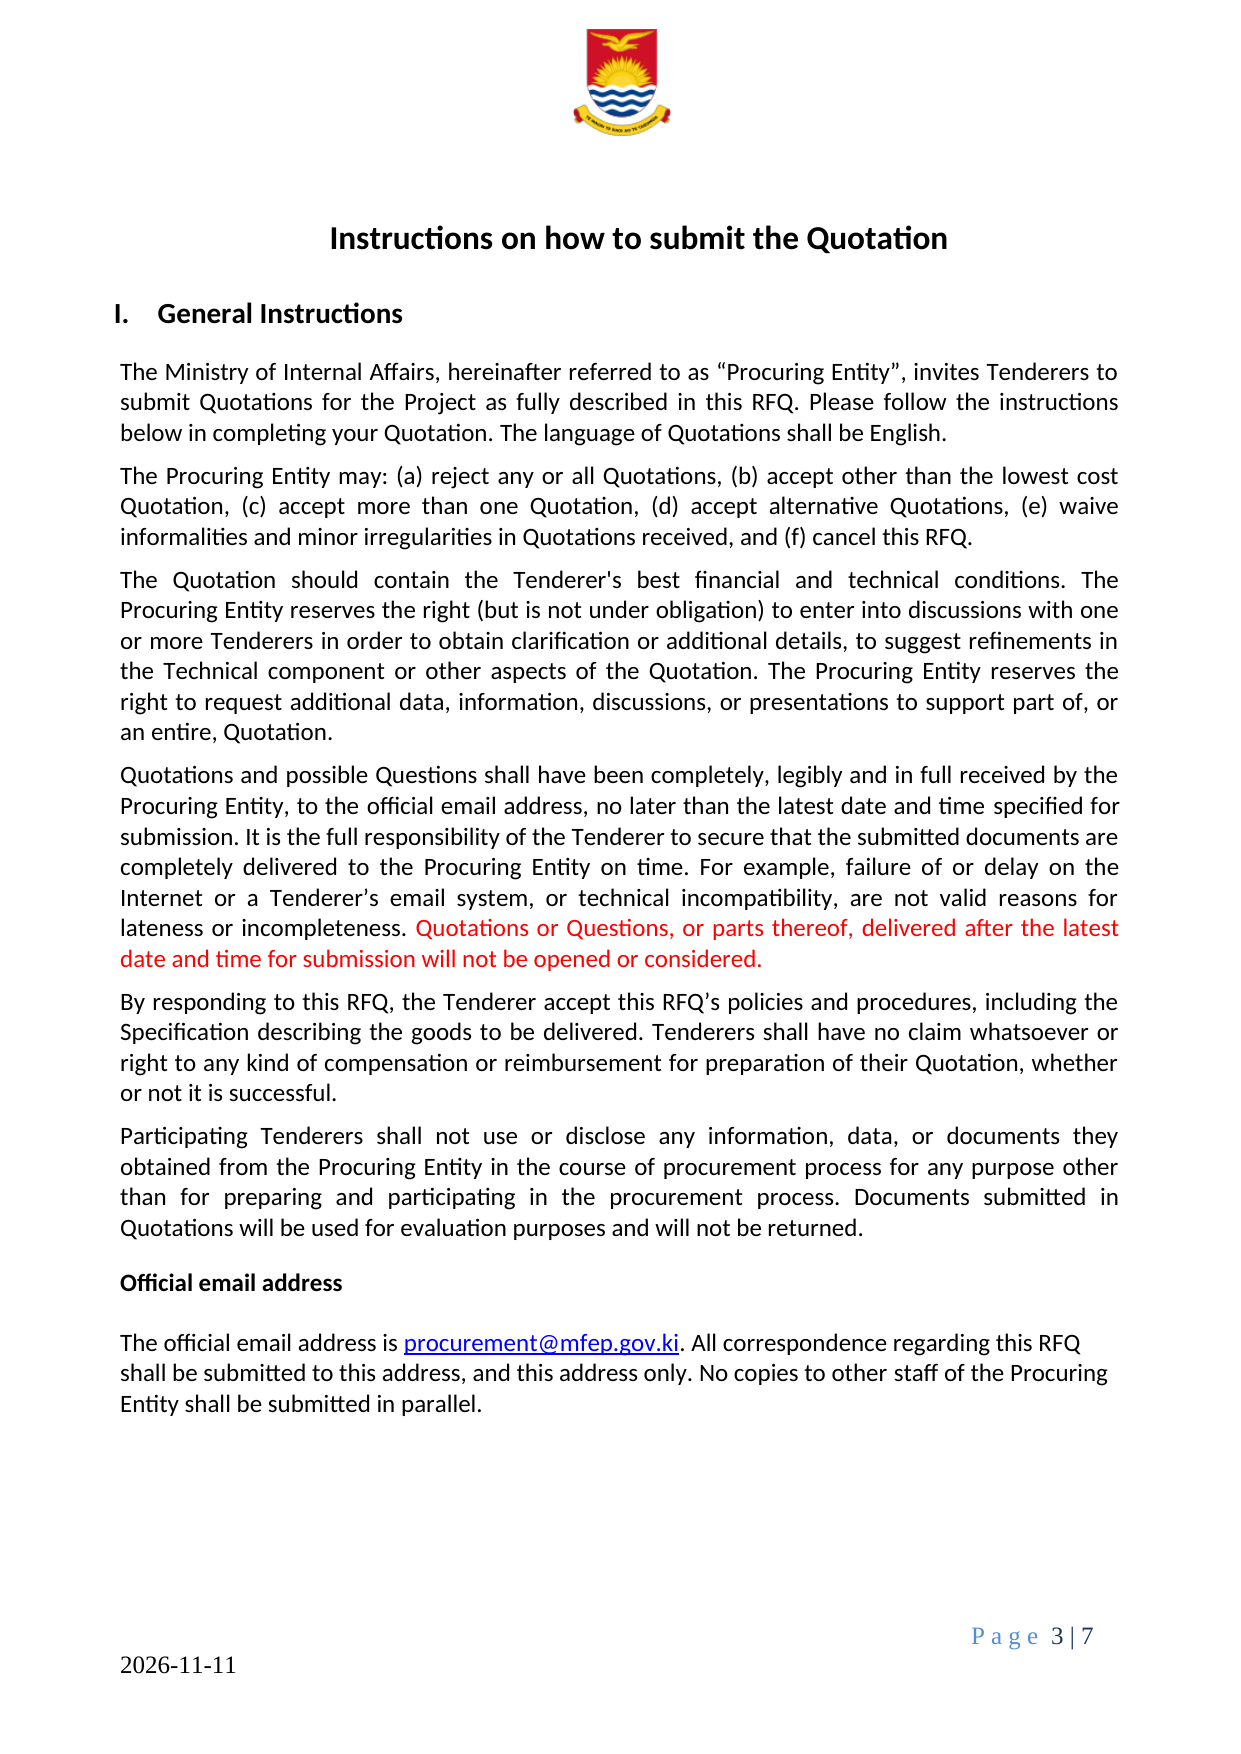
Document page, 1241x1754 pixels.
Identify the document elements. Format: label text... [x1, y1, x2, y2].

text The Ministry of Internal Affairs, hereinafter referred to as “Procuring Entity”, invites Tenderers to submit Quotations for the Project as fully described in this RFQ. Please follow the instructions below in completing your Quotation. The language of Quotations shall be English. [120, 356, 1120, 447]
text The Procuring Entity may: (a) reject any or all Quotations, (b) accept other than the lowest cost Quotation, (c) accept more than one Quotation, (d) accept alternative Quotations, (e) waive informalities and minor irregularities in Quotations received, and (f) cancel this RFQ. [120, 460, 1120, 551]
text The Quotation should contain the Tenderer's best financial and technical conditions. The Procuring Entity reserves the right (but is not under obligation) to enter into discussions with one or more Tenderers in order to obtain clarification or additional details, to suggest refinements in the Technical component or other aspects of the Quotation. The Procuring Entity reserves the right to request additional data, information, discussions, or presentations to support part of, or an entire, Quotation. [120, 564, 1120, 747]
text By responding to this RFQ, the Tenderer accept this RFQ’s policies and procedures, including the Specification describing the goods to be delivered. Tenderers shall have no claim whatsoever or right to any kind of compensation or reimbursement for preparation of their Quotation, whether or not it is successful. [120, 986, 1120, 1108]
text The official email address is procurement@mfep.gov.ki. All correspondence regarding this RFQ shall be submitted to this address, and this address only. No copies to other staff of the Procuring Entity shall be submitted in parallel. [120, 1327, 1120, 1419]
subtitle Official email address [120, 1267, 1120, 1298]
text Participating Tenderers shall not use or disclose any information, data, or documents they obtained from the Procuring Entity in the course of procurement process for any purpose other than for preparing and participating in the procurement process. Documents submitted in Quotations will be used for evaluation purposes and will not be returned. [120, 1120, 1120, 1242]
subtitle Instructions on how to submit the Quotation [157, 217, 1120, 258]
picture [573, 29, 671, 136]
subtitle General Instructions [129, 295, 1120, 331]
text Quotations and possible Questions shall have been completely, legibly and in full received by the Procuring Entity, to the official email address, no later than the latest date and time specified for submission. It is the full responsibility of the Tenderer to secure that the submitted documents are completely delivered to the Procuring Entity on time. For example, failure of or delay on the Internet or a Tenderer’s email system, or technical incompatibility, are not valid reasons for lateness or incompleteness. Quotations or Questions, or parts thereof, delivered after the latest date and time for submission will not be opened or considered. [120, 759, 1120, 973]
